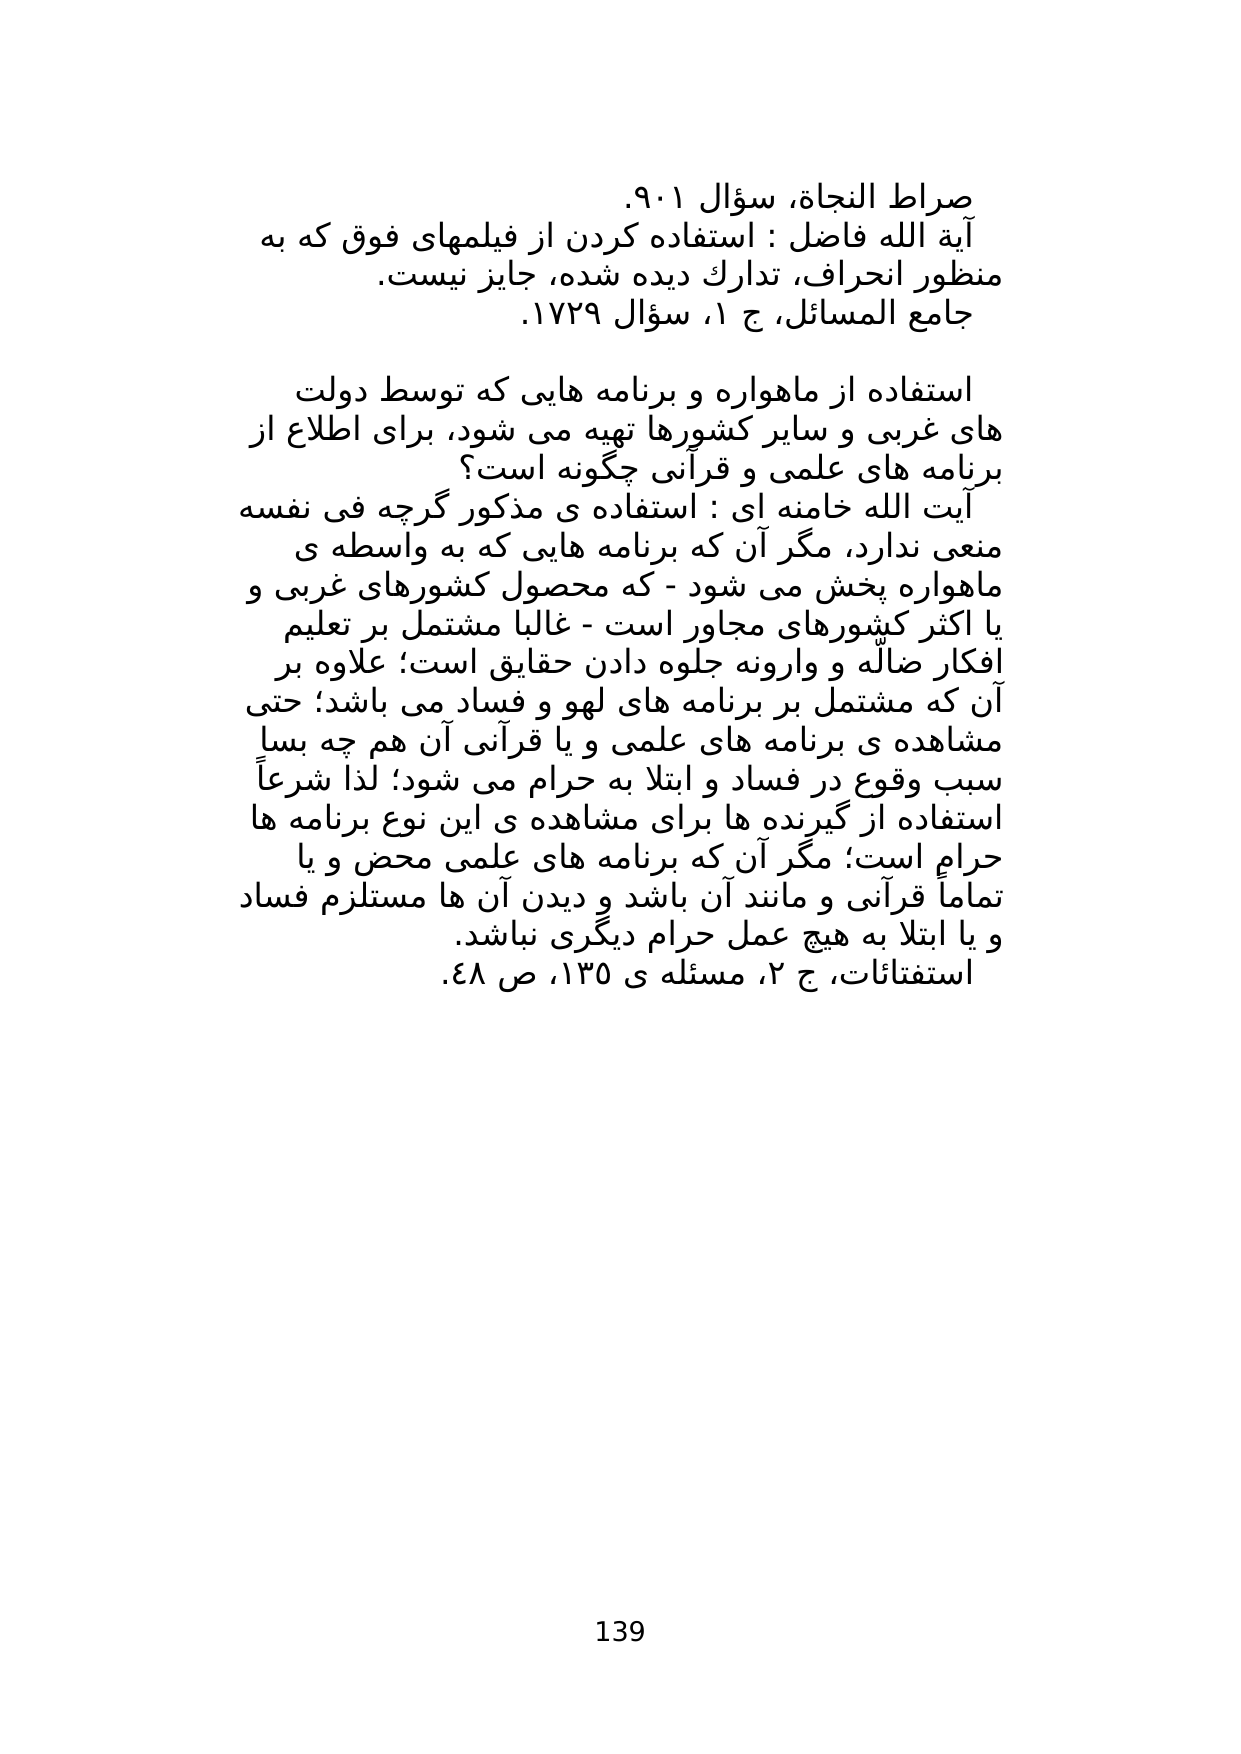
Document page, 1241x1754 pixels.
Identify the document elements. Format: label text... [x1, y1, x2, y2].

text استفاده از ماهواره و برنامه هايى كه توسط دولت هاى غربى و ساير كشورها تهيه مى شود، براى اطلاع از برنامه هاى علمى و قرآنى چگونه است؟ [236, 371, 1004, 487]
text آيت الله خامنه اى : استفاده ى مذكور گرچه فى نفسه منعى ندارد، مگر آن كه برنامه هايى كه به واسطه ى ماهواره پخش مى شود - كه محصول كشورهاى غربى و يا اكثر كشورهاى مجاور است - غالبا مشتمل بر تعليم افكار ضالّه و وارونه جلوه دادن حقايق است؛ علاوه بر آن كه مشتمل بر برنامه هاى لهو و فساد مى باشد؛ حتى مشاهده ى برنامه هاى علمى و يا قرآنى آن هم چه بسا سبب وقوع در فساد و ابتلا به حرام مى شود؛ لذا شرعاً استفاده از گيرنده ها براى مشاهده ى اين نوع برنامه ها حرام است؛ مگر آن كه برنامه هاى علمى محض و يا تماماً قرآنى و مانند آن باشد و ديدن آن ها مستلزم فساد و يا ابتلا به هيچ عمل حرام ديگرى نباشد. [236, 487, 1004, 954]
text استفتائات، ج ٢، مسئله ى ١٣٥، ص ٤٨. [236, 954, 1004, 993]
text جامع المسائل، ج ١، سؤال ١٧٢٩. [236, 294, 1004, 333]
text آية الله فاضل : استفاده كردن از فيلمهاى فوق كه به منظور انحراف، تدارك ديده شده، جايز نيست. [236, 216, 1004, 294]
text صراط النجاة، سؤال ٩٠١. [236, 177, 1004, 216]
